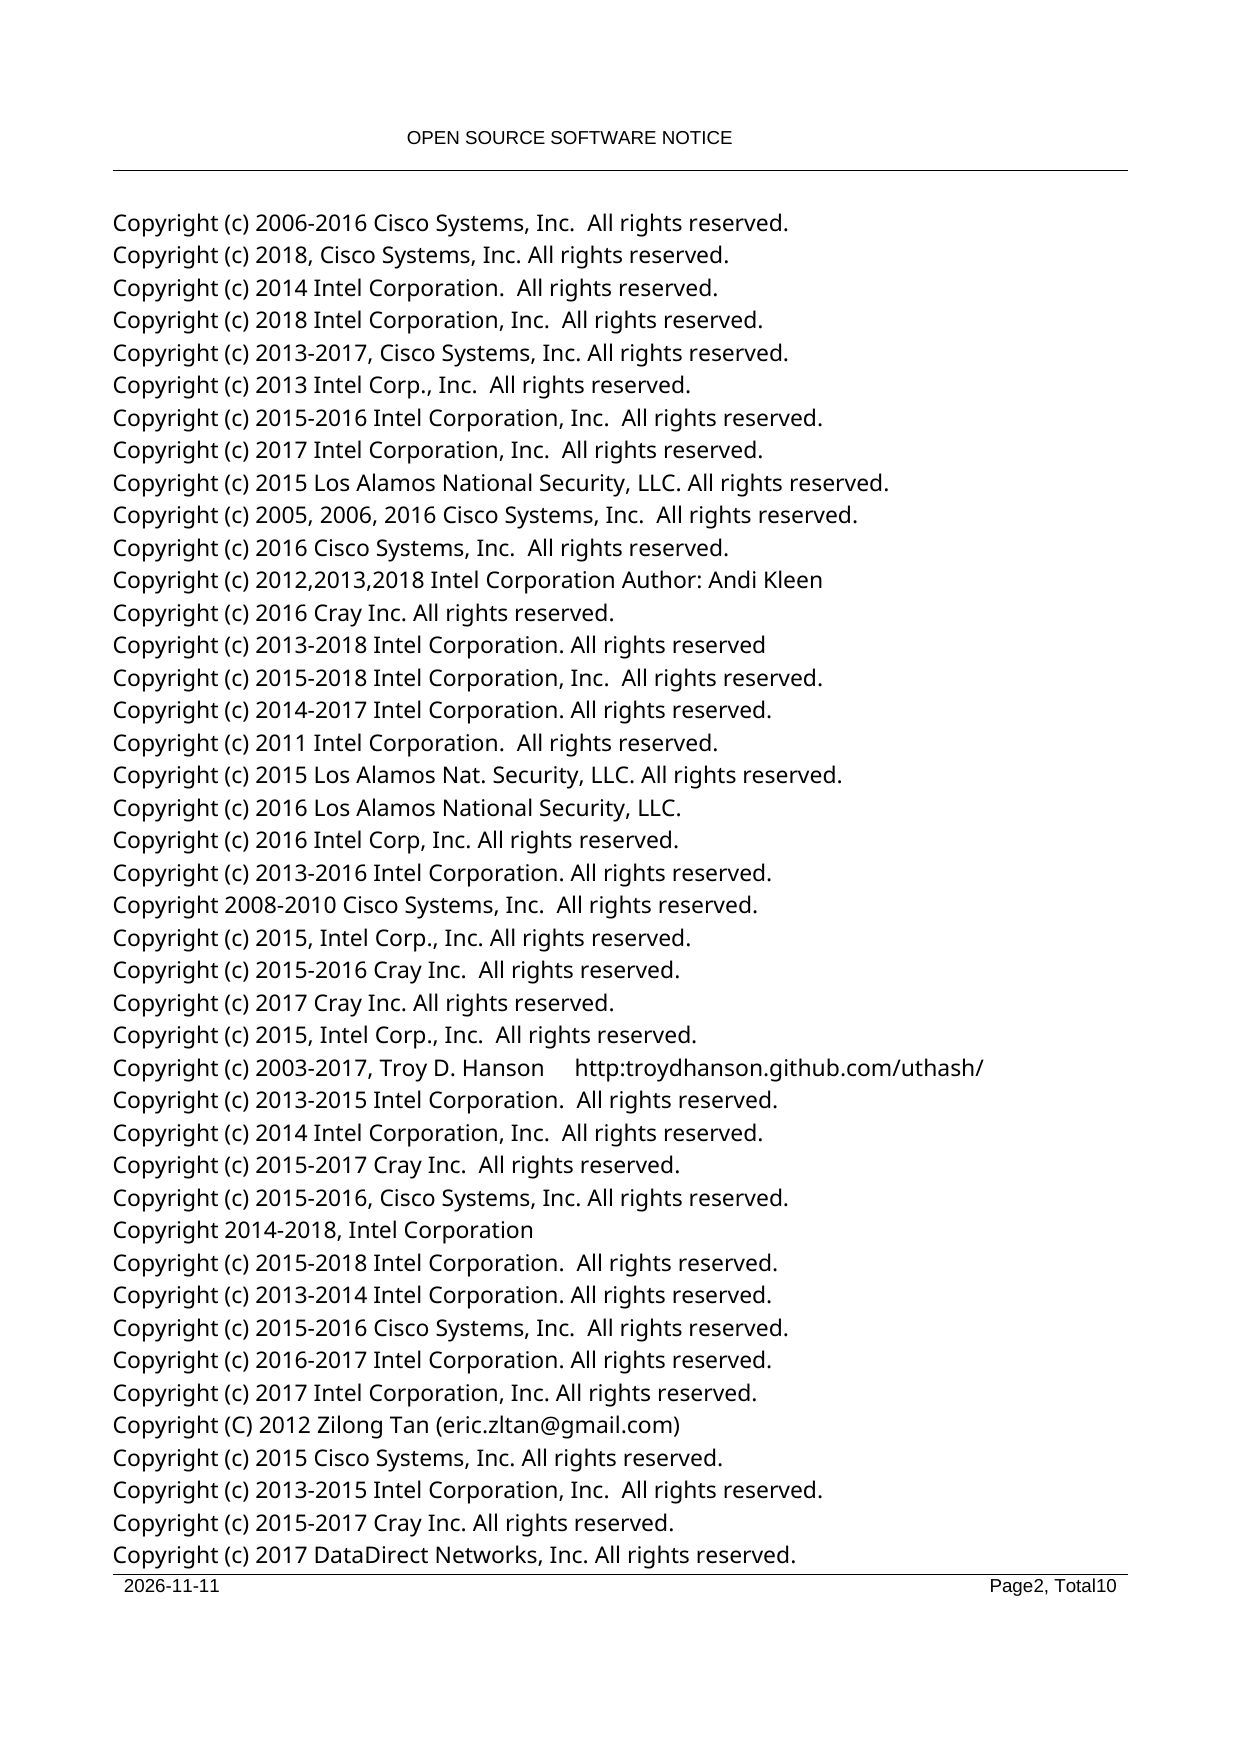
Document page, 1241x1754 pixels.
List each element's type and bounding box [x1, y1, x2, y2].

text [112, 206, 1128, 1571]
